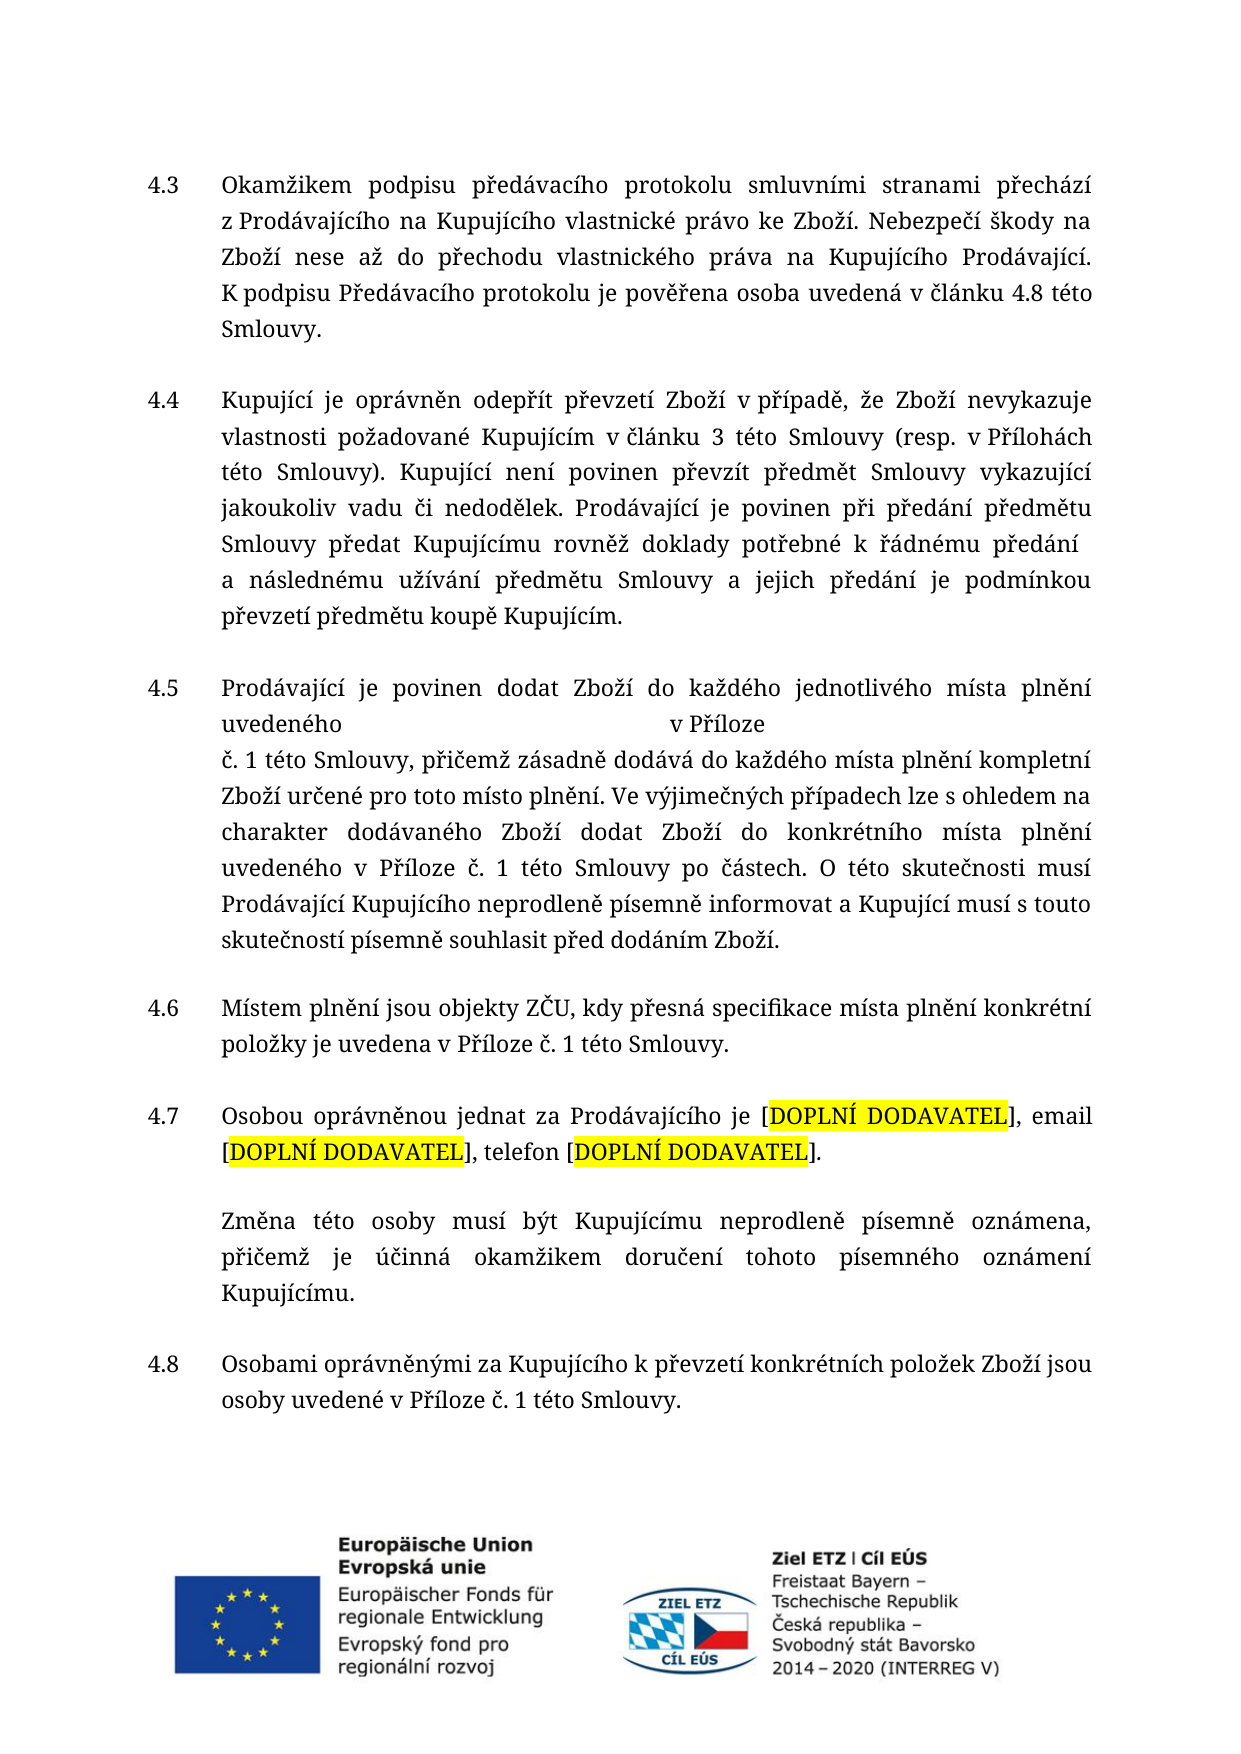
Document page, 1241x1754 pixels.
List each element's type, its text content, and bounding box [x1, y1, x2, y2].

text 4.5 Prodávající je povinen dodat Zboží do každého jednotlivého místa plnění uvedeného v Příloze č. 1 této Smlouvy, přičemž zásadně dodává do každého místa plnění kompletní Zboží určené pro toto místo plnění. Ve výjimečných případech lze s ohledem na charakter dodávaného Zboží dodat Zboží do konkrétního místa plnění uvedeného v Příloze č. 1 této Smlouvy po částech. O této skutečnosti musí Prodávající Kupujícího neprodleně písemně informovat a Kupující musí s touto skutečností písemně souhlasit před dodáním Zboží. [148, 672, 1093, 955]
text 4.8 Osobami oprávněnými za Kupujícího k převzetí konkrétních položek Zboží jsou osoby uvedené v Příloze č. 1 této Smlouvy. [148, 1348, 1093, 1416]
picture [147, 1510, 1093, 1720]
text 4.6 Místem plnění jsou objekty ZČU, kdy přesná specifikace místa plnění konkrétní položky je uvedena v Příloze č. 1 této Smlouvy. [148, 992, 1093, 1059]
text 4.4 Kupující je oprávněn odepřít převzetí Zboží v případě, že Zboží nevykazuje vlastnosti požadované Kupujícím v článku 3 této Smlouvy (resp. v Přílohách této Smlouvy). Kupující není povinen převzít předmět Smlouvy vykazující jakoukoliv vadu či nedodělek. Prodávající je povinen při předání předmětu Smlouvy předat Kupujícímu rovněž doklady potřebné k řádnému předání a následnému užívání předmětu Smlouvy a jejich předání je podmínkou převzetí předmětu koupě Kupujícím. [148, 384, 1093, 631]
text Změna této osoby musí být Kupujícímu neprodleně písemně oznámena, přičemž je účinná okamžikem doručení tohoto písemného oznámení Kupujícímu. [221, 1204, 1093, 1308]
text 4.3 Okamžikem podpisu předávacího protokolu smluvními stranami přechází z Prodávajícího na Kupujícího vlastnické právo ke Zboží. Nebezpečí škody na Zboží nese až do přechodu vlastnického práva na Kupujícího Prodávající. K podpisu Předávacího protokolu je pověřena osoba uvedená v článku 4.8 této Smlouvy. [148, 169, 1093, 344]
text 4.7 Osobou oprávněnou jednat za Prodávajícího je [DOPLNÍ DODAVATEL], email [DOPLNÍ DODAVATEL], telefon [DOPLNÍ DODAVATEL]. [148, 1100, 1093, 1167]
